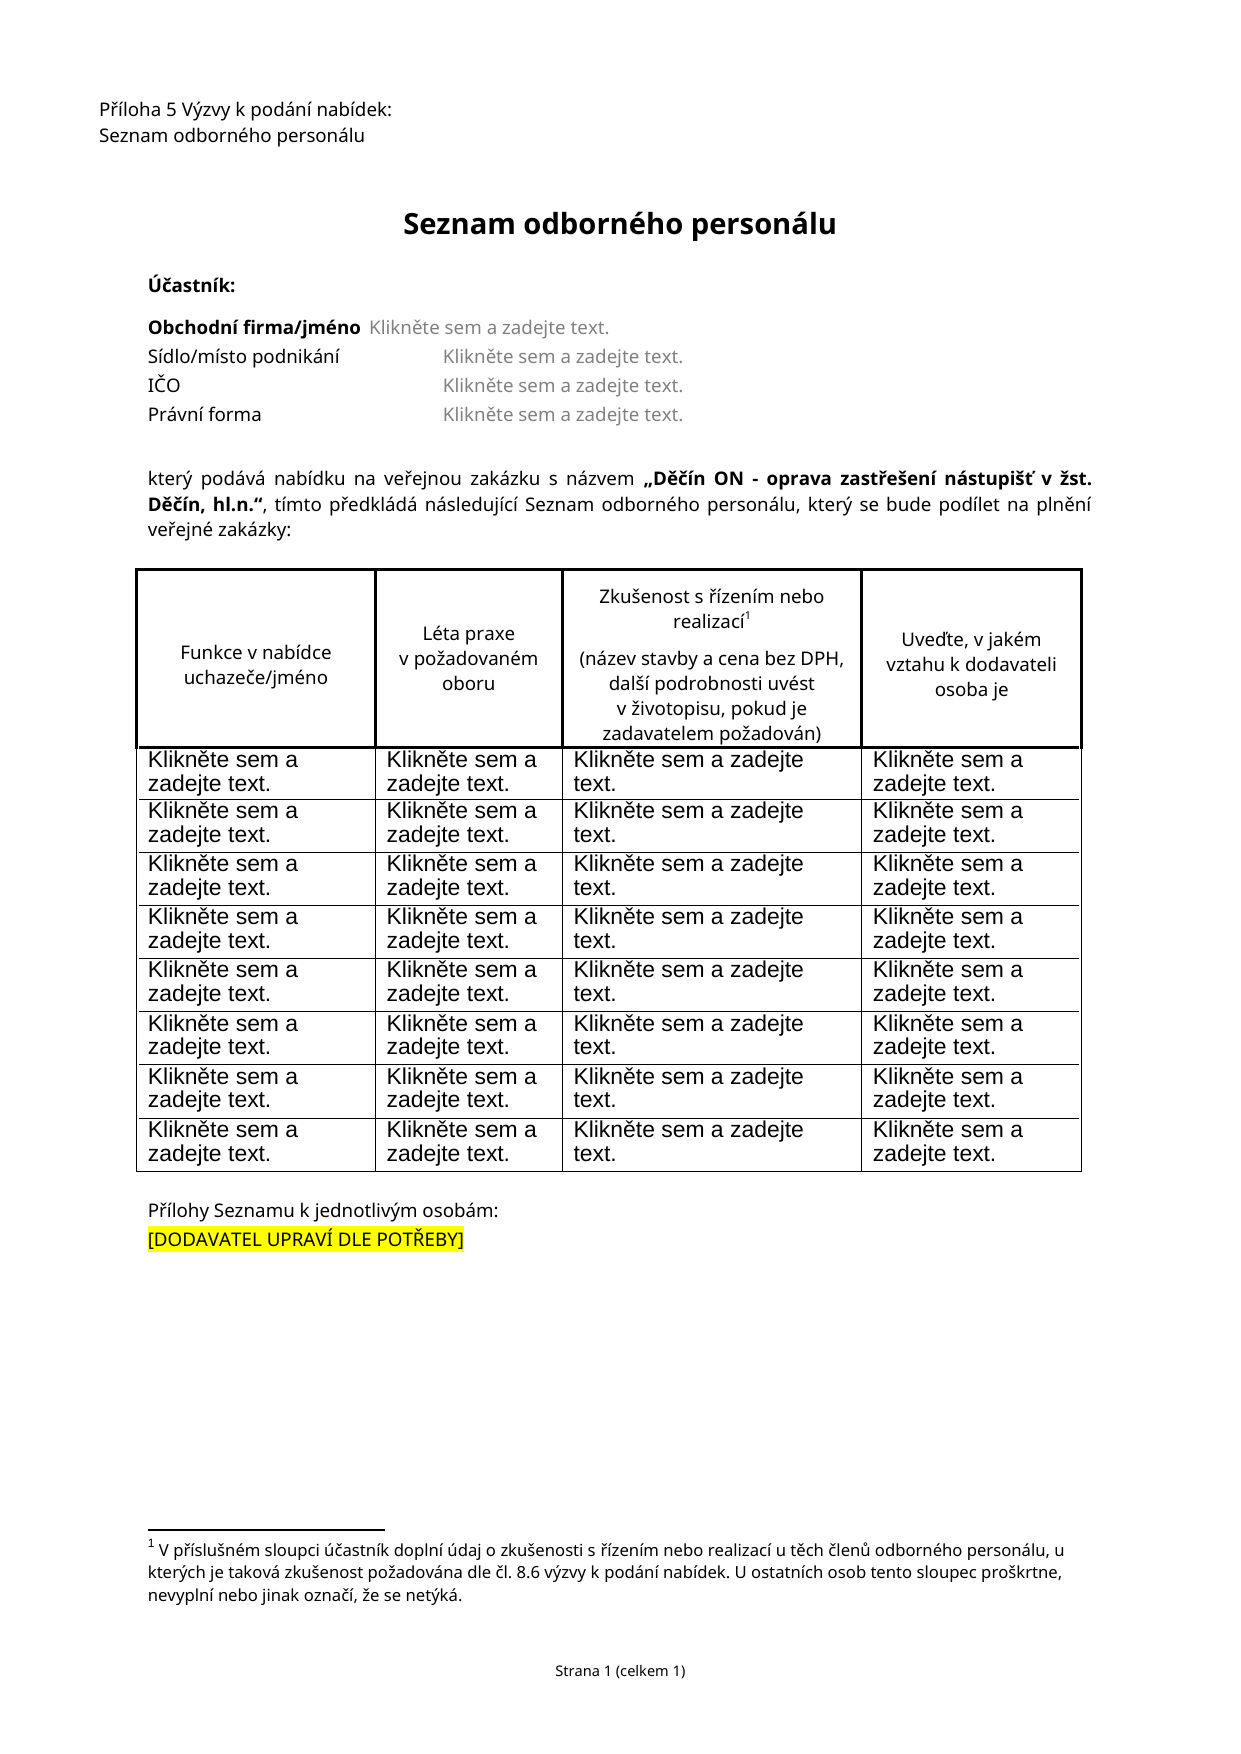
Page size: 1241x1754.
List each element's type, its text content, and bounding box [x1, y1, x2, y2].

text Právní forma [148, 398, 1093, 427]
text [DODAVATEL UPRAVÍ DLE POTŘEBY] [148, 1223, 1092, 1252]
table_header Funkce v nabídce uchazeče/jméno [138, 571, 374, 746]
table_header Uveďte, v jakém vztahu k dodavateli osoba je [863, 571, 1080, 746]
table_header Zkušenost s řízením nebo realizací (název stavby a cena bez DPH, další podrobnosti uvést v životopisu, pokud je zadavatelem požadován) [564, 571, 860, 746]
text který podává nabídku na veřejnou zakázku s názvem „Děčín ON - oprava zastřešení nástupišť v žst. Děčín, hl.n.“, tímto předkládá následující Seznam odborného personálu, který se bude podílet na plnění veřejné zakázky: [148, 465, 1093, 542]
text Obchodní firma/jméno [148, 311, 1093, 340]
text IČO [148, 369, 1093, 398]
title Seznam odborného personálu [148, 203, 1093, 243]
text Přílohy Seznamu k jednotlivým osobám: [148, 1197, 1093, 1223]
text Sídlo/místo podnikání [148, 340, 1093, 369]
table_header Léta praxe v požadovaném oboru [377, 571, 561, 746]
text Účastník: [148, 268, 1093, 299]
